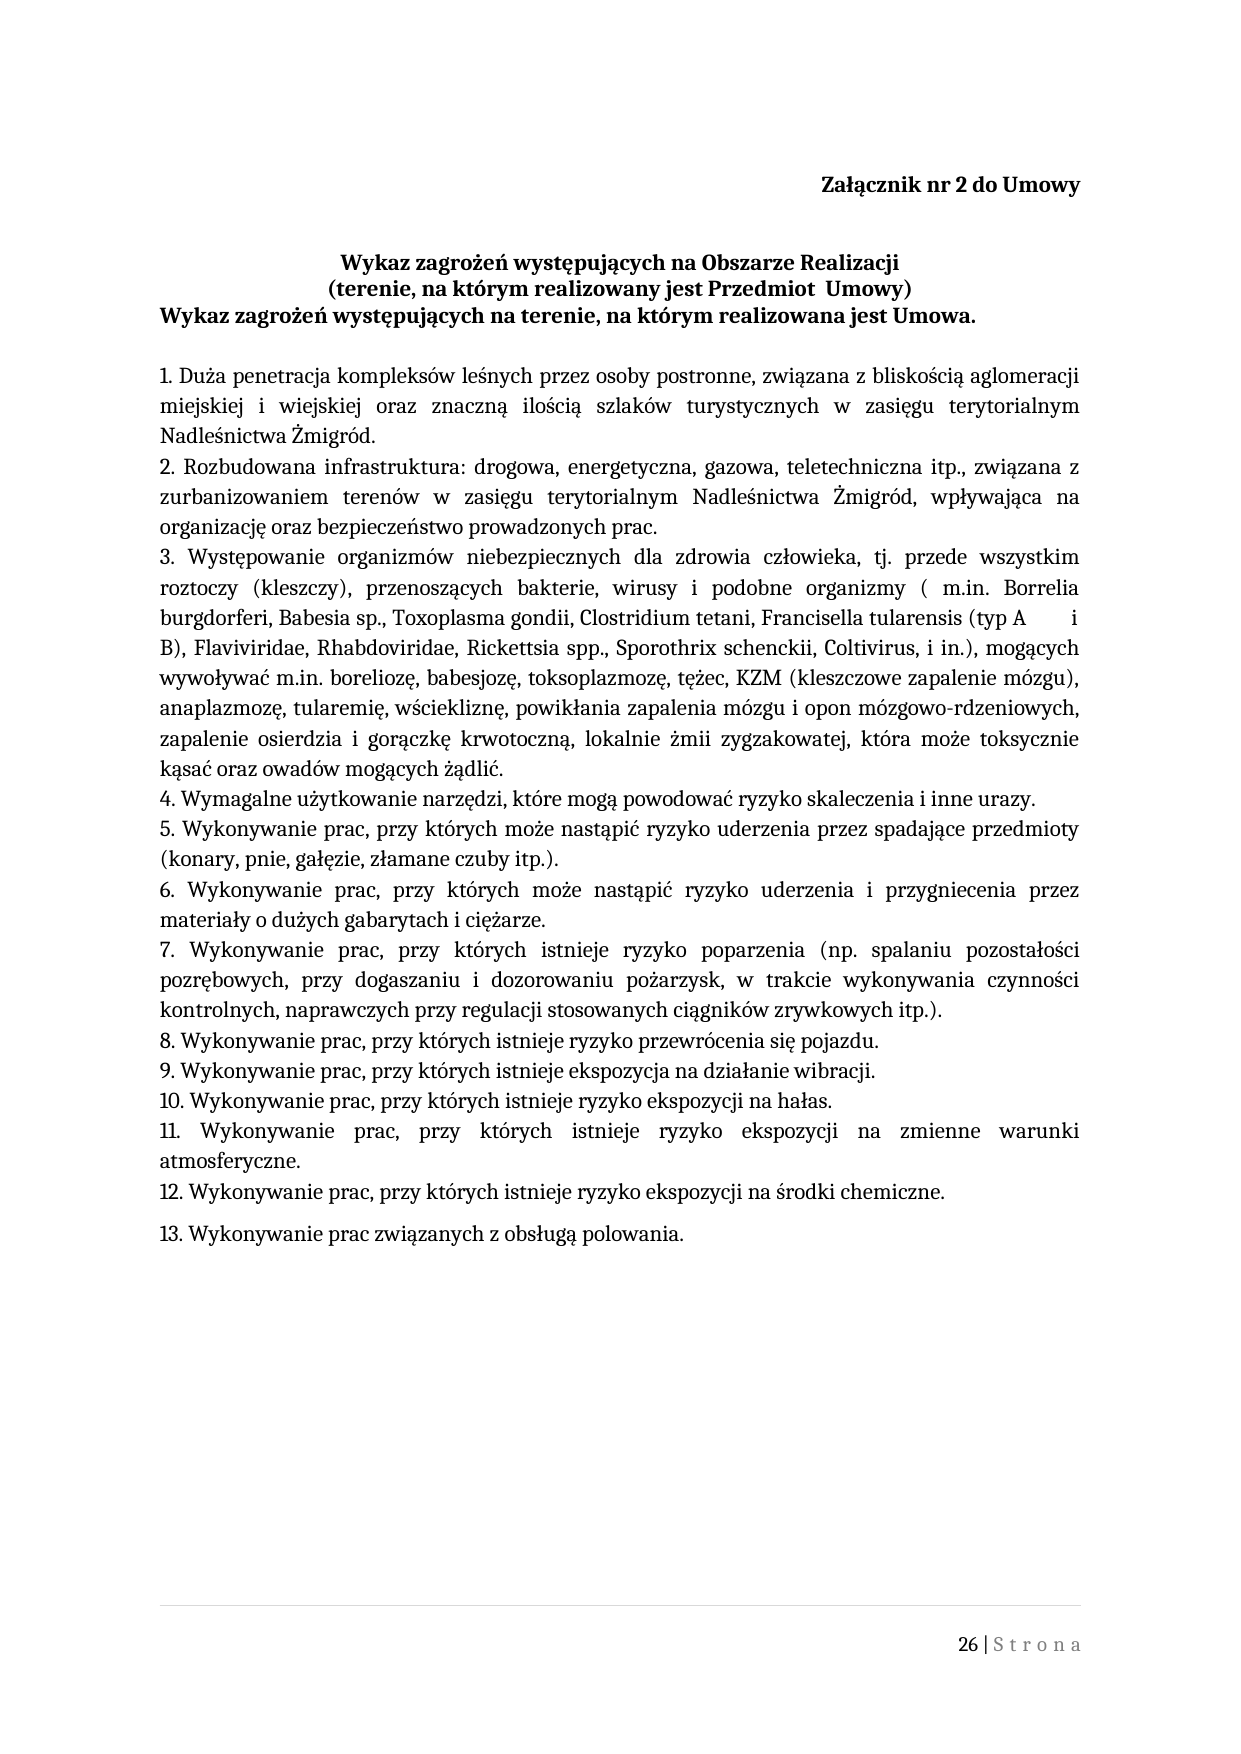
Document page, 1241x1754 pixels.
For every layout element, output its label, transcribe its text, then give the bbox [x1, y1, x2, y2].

text 7. Wykonywanie prac, przy których istnieje ryzyko poparzenia (np. spalaniu pozostałości pozrębowych, przy dogaszaniu i dozorowaniu pożarzysk, w trakcie wykonywania czynności kontrolnych, naprawczych przy regulacji stosowanych ciągników zrywkowych itp.). [159, 937, 1081, 1023]
text 11. Wykonywanie prac, przy których istnieje ryzyko ekspozycji na zmienne warunki atmosferyczne. [159, 1118, 1081, 1174]
text Wykaz zagrożeń występujących na Obszarze Realizacji (terenie, na którym realizowany jest Przedmiot Umowy) [159, 250, 1081, 302]
text 10. Wykonywanie prac, przy których istnieje ryzyko ekspozycji na hałas. [159, 1088, 1081, 1114]
text 1. Duża penetracja kompleksów leśnych przez osoby postronne, związana z bliskością aglomeracji miejskiej i wiejskiej oraz znaczną ilością szlaków turystycznych w zasięgu terytorialnym Nadleśnictwa Żmigród. [159, 363, 1081, 449]
text 8. Wykonywanie prac, przy których istnieje ryzyko przewrócenia się pojazdu. [159, 1027, 1081, 1054]
text 12. Wykonywanie prac, przy których istnieje ryzyko ekspozycji na środki chemiczne. [159, 1178, 1081, 1205]
text Załącznik nr 2 do Umowy [159, 172, 1081, 198]
text 13. Wykonywanie prac związanych z obsługą polowania. [159, 1221, 1081, 1247]
text 3. Występowanie organizmów niebezpiecznych dla zdrowia człowieka, tj. przede wszystkim roztoczy (kleszczy), przenoszących bakterie, wirusy i podobne organizmy ( m.in. Borrelia burgdorferi, Babesia sp., Toxoplasma gondii, Clostridium tetani, Francisella tularensis (typ A i B), Flaviviridae, Rhabdoviridae, Rickettsia spp., Sporothrix schenckii, Coltivirus, i in.), mogących wywoływać m.in. boreliozę, babesjozę, toksoplazmozę, tężec, KZM (kleszczowe zapalenie mózgu), anaplazmozę, tularemię, wściekliznę, powikłania zapalenia mózgu i opon mózgowo-rdzeniowych, zapalenie osierdzia i gorączkę krwotoczną, lokalnie żmii zygzakowatej, która może toksycznie kąsać oraz owadów mogących żądlić. [159, 544, 1081, 782]
text 5. Wykonywanie prac, przy których może nastąpić ryzyko uderzenia przez spadające przedmioty (konary, pnie, gałęzie, złamane czuby itp.). [159, 816, 1081, 872]
text 6. Wykonywanie prac, przy których może nastąpić ryzyko uderzenia i przygniecenia przez materiały o dużych gabarytach i ciężarze. [159, 876, 1081, 933]
text 9. Wykonywanie prac, przy których istnieje ekspozycja na działanie wibracji. [159, 1058, 1081, 1084]
text 2. Rozbudowana infrastruktura: drogowa, energetyczna, gazowa, teletechniczna itp., związana z zurbanizowaniem terenów w zasięgu terytorialnym Nadleśnictwa Żmigród, wpływająca na organizację oraz bezpieczeństwo prowadzonych prac. [159, 453, 1081, 540]
text 4. Wymagalne użytkowanie narzędzi, które mogą powodować ryzyko skaleczenia i inne urazy. [159, 786, 1081, 812]
text Wykaz zagrożeń występujących na terenie, na którym realizowana jest Umowa. [159, 302, 1081, 329]
